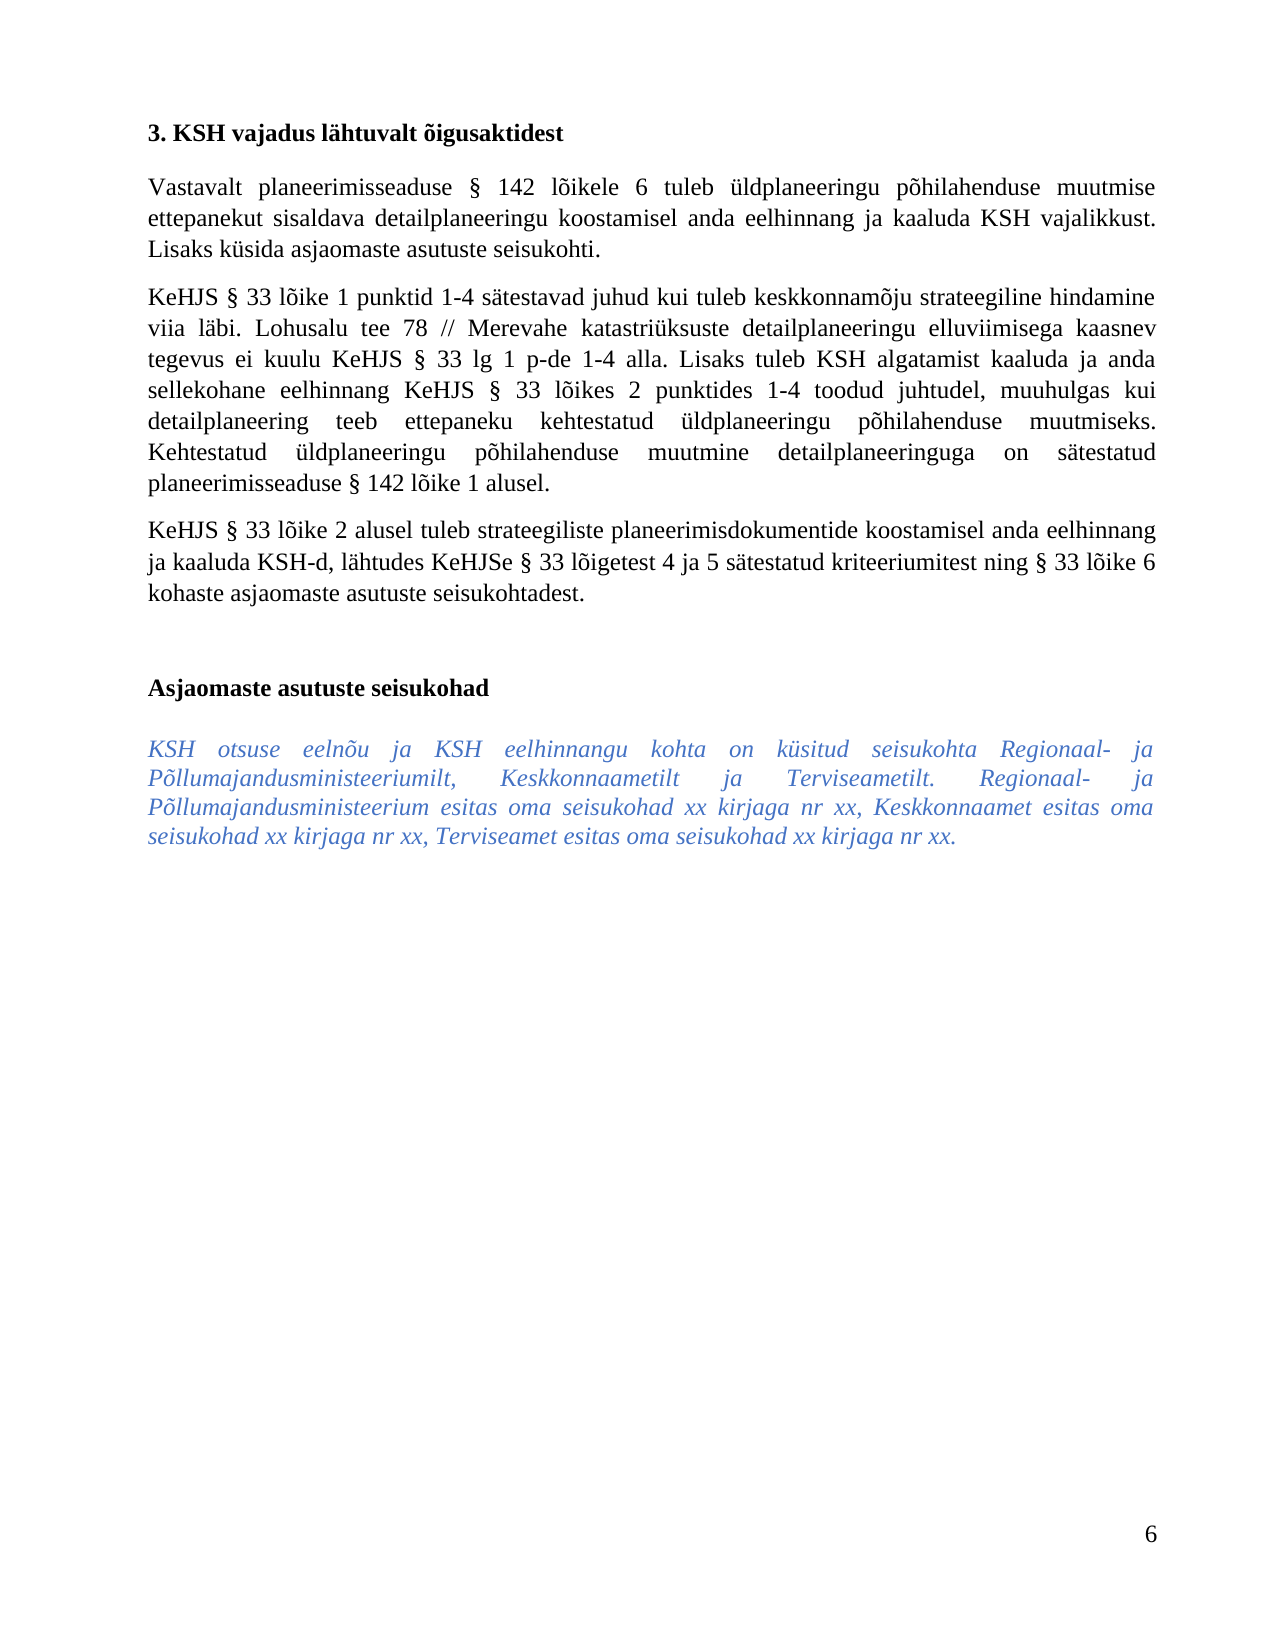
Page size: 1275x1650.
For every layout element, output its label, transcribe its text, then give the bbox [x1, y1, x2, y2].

text Asjaomaste asutuste seisukohad [148, 673, 1157, 702]
text KeHJS § 33 lõike 1 punktid 1-4 sätestavad juhud kui tuleb keskkonnamõju strateegiline hindamine viia läbi. Lohusalu tee 78 // Merevahe katastriüksuste detailplaneeringu elluviimisega kaasnev tegevus ei kuulu KeHJS § 33 lg 1 p-de 1-4 alla. Lisaks tuleb KSH algatamist kaaluda ja anda sellekohane eelhinnang KeHJS § 33 lõikes 2 punktides 1-4 toodud juhtudel, muuhulgas kui detailplaneering teeb ettepaneku kehtestatud üldplaneeringu põhilahenduse muutmiseks. Kehtestatud üldplaneeringu põhilahenduse muutmine detailplaneeringuga on sätestatud planeerimisseaduse § 142 lõike 1 alusel. [148, 282, 1157, 497]
text Vastavalt planeerimisseaduse § 142 lõikele 6 tuleb üldplaneeringu põhilahenduse muutmise ettepanekut sisaldava detailplaneeringu koostamisel anda eelhinnang ja kaaluda KSH vajalikkust. Lisaks küsida asjaomaste asutuste seisukohti. [148, 172, 1157, 263]
text KeHJS § 33 lõike 2 alusel tuleb strateegiliste planeerimisdokumentide koostamisel anda eelhinnang ja kaaluda KSH-d, lähtudes KeHJSe § 33 lõigetest 4 ja 5 sätestatud kriteeriumitest ning § 33 lõike 6 kohaste asjaomaste asutuste seisukohtadest. [148, 516, 1157, 606]
text 3. KSH vajadus lähtuvalt õigusaktidest [148, 118, 1157, 147]
text KSH otsuse eelnõu ja KSH eelhinnangu kohta on küsitud seisukohta Regionaal- ja Põllumajandusministeeriumilt, Keskkonnaametilt ja Terviseametilt. Regionaal- ja Põllumajandusministeerium esitas oma seisukohad xx kirjaga nr xx, Keskkonnaamet esitas oma seisukohad xx kirjaga nr xx, Terviseamet esitas oma seisukohad xx kirjaga nr xx. [148, 734, 1157, 849]
